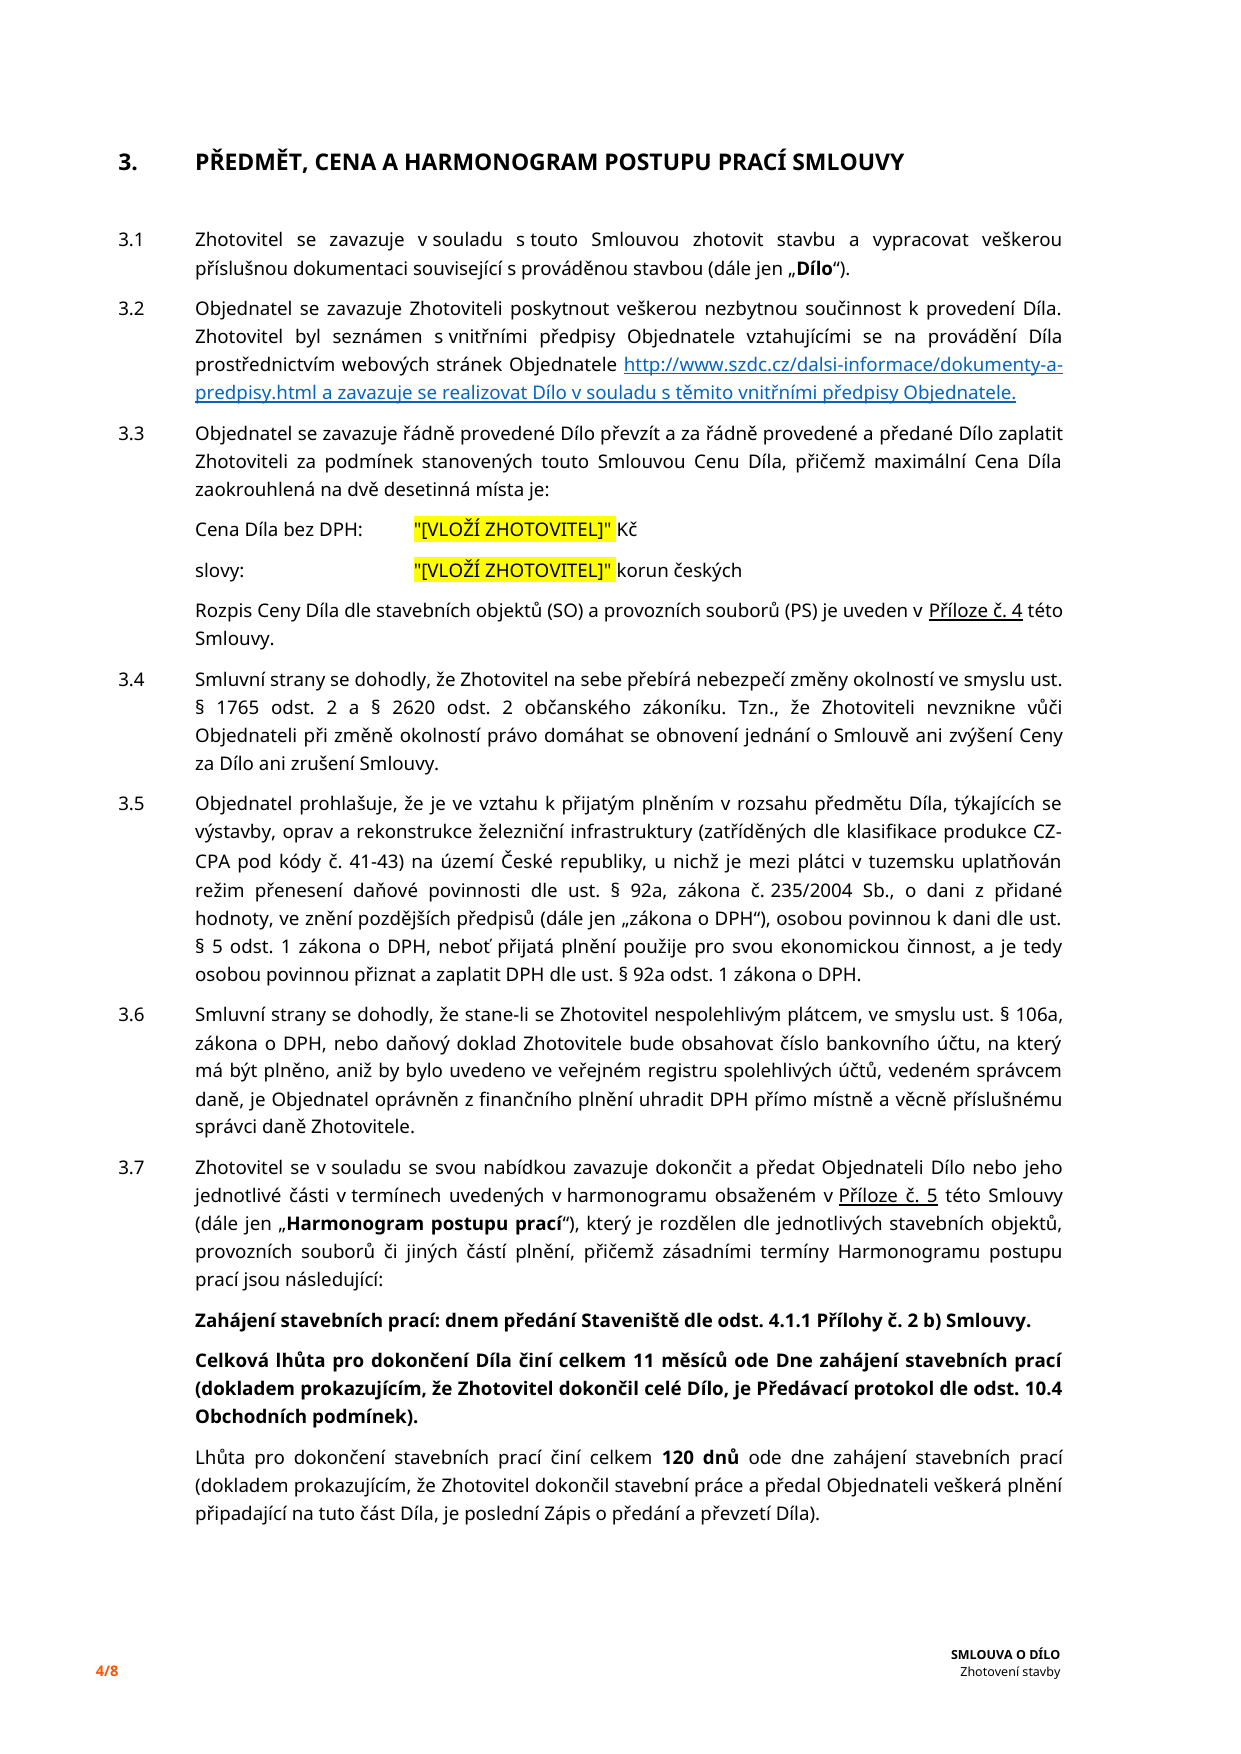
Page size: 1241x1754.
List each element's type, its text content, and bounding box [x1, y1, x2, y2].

text Objednatel se zavazuje Zhotoviteli poskytnout veškerou nezbytnou součinnost k provedení Díla. Zhotovitel byl seznámen s vnitřními předpisy Objednatele vztahujícími se na provádění Díla prostřednictvím webových stránek Objednatele http://www.szdc.cz/dalsi-informace/dokumenty-a-predpisy.html a zavazuje se realizovat Dílo v souladu s těmito vnitřními předpisy Objednatele. [118, 295, 1063, 405]
text Objednatel se zavazuje řádně provedené Dílo převzít a za řádně provedené a předané Dílo zaplatit Zhotoviteli za podmínek stanovených touto Smlouvou Cenu Díla, přičemž maximální Cena Díla zaokrouhlená na dvě desetinná místa je: [118, 420, 1063, 501]
text Lhůta pro dokončení stavebních prací činí celkem 120 dnů ode dne zahájení stavebních prací (dokladem prokazujícím, že Zhotovitel dokončil stavební práce a předal Objednateli veškerá plnění připadající na tuto část Díla, je poslední Zápis o předání a převzetí Díla). [195, 1444, 1063, 1526]
text slovy: korun českých [616, 557, 1063, 582]
text Objednatel prohlašuje, že je ve vztahu k přijatým plněním v rozsahu předmětu Díla, týkajících se výstavby, oprav a rekonstrukce železniční infrastruktury (zatříděných dle klasifikace produkce CZ-CPA pod kódy č. 41-43) na území České republiky, u nichž je mezi plátci v tuzemsku uplatňován režim přenesení daňové povinnosti dle ust. § 92a, zákona č. 235/2004 Sb., o dani z přidané hodnoty, ve znění pozdějších předpisů (dále jen „zákona o DPH“), osobou povinnou k dani dle ust. § 5 odst. 1 zákona o DPH, neboť přijatá plnění použije pro svou ekonomickou činnost, a je tedy osobou povinnou přiznat a zaplatit DPH dle ust. § 92a odst. 1 zákona o DPH. [118, 791, 1063, 987]
text Zhotovitel se zavazuje v souladu s touto Smlouvou zhotovit stavbu a vypracovat veškerou příslušnou dokumentaci související s prováděnou stavbou (dále jen „Dílo“). [118, 227, 1063, 280]
text Zahájení stavebních prací: dnem předání Staveniště dle odst. 4.1.1 Přílohy č. 2 b) Smlouvy. [195, 1307, 1063, 1332]
text Cena Díla bez DPH: Kč [195, 516, 414, 542]
text slovy: korun českých [195, 557, 414, 582]
text Cena Díla bez DPH: Kč [616, 516, 1063, 542]
text Celková lhůta pro dokončení Díla činí celkem 11 měsíců ode Dne zahájení stavebních prací (dokladem prokazujícím, že Zhotovitel dokončil celé Dílo, je Předávací protokol dle odst. 10.4 Obchodních podmínek). [195, 1347, 1063, 1429]
text Rozpis Ceny Díla dle stavebních objektů (SO) a provozních souborů (PS) je uveden v Příloze č. 4 této Smlouvy. [195, 597, 1063, 651]
text Zhotovitel se v souladu se svou nabídkou zavazuje dokončit a předat Objednateli Dílo nebo jeho jednotlivé části v termínech uvedených v harmonogramu obsaženém v Příloze č. 5 této Smlouvy (dále jen „Harmonogram postupu prací“), který je rozdělen dle jednotlivých stavebních objektů, provozních souborů či jiných částí plnění, přičemž zásadními termíny Harmonogramu postupu prací jsou následující: [118, 1154, 1063, 1292]
text Smluvní strany se dohodly, že Zhotovitel na sebe přebírá nebezpečí změny okolností ve smyslu ust. § 1765 odst. 2 a § 2620 odst. 2 občanského zákoníku. Tzn., že Zhotoviteli nevznikne vůči Objednateli při změně okolností právo domáhat se obnovení jednání o Smlouvě ani zvýšení Ceny za Dílo ani zrušení Smlouvy. [118, 666, 1063, 776]
text PŘEDMĚT, CENA A HARMONOGRAM POSTUPU PRACÍ SMLOUVY [118, 146, 1063, 177]
text Smluvní strany se dohodly, že stane-li se Zhotovitel nespolehlivým plátcem, ve smyslu ust. § 106a, zákona o DPH, nebo daňový doklad Zhotovitele bude obsahovat číslo bankovního účtu, na který má být plněno, aniž by bylo uvedeno ve veřejném registru spolehlivých účtů, vedeném správcem daně, je Objednatel oprávněn z finančního plnění uhradit DPH přímo místně a věcně příslušnému správci daně Zhotovitele. [118, 1002, 1063, 1139]
